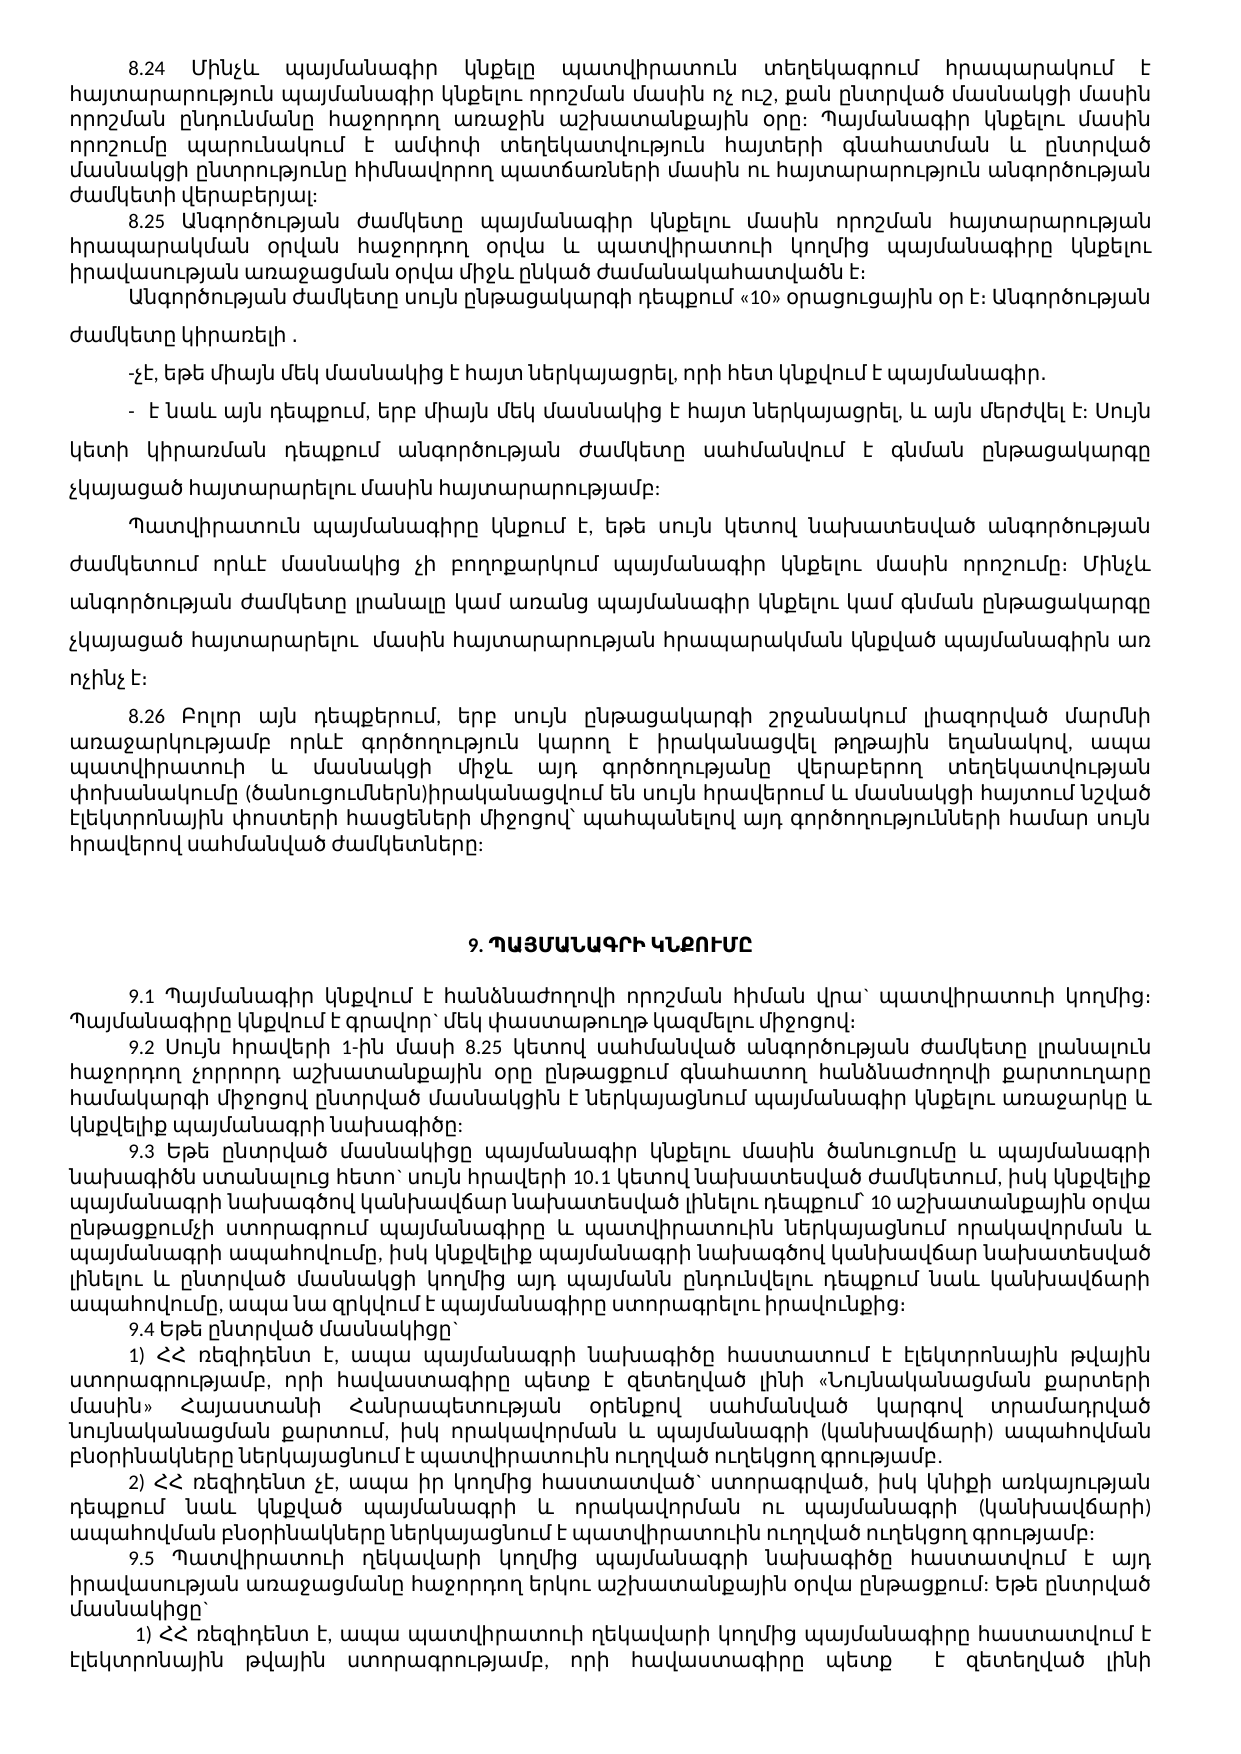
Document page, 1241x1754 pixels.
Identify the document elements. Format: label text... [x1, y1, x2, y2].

text - է նաև այն դեպքում, երբ միայն մեկ մասնակից է հայտ ներկայացրել, և այն մերժվել է: Սույն կետի կիրառման դեպքում անգործության ժամկետը սահմանվում է գնման ընթացակարգը չկայացած հայտարարելու մասին հայտարարությամբ: [69, 399, 1152, 500]
text 2) ՀՀ ռեզիդենտ չէ, ապա իր կողմից հաստատված` ստորագրված, իսկ կնիքի առկայության դեպքում նաև կնքված պայմանագրի և որակավորման ու պայմանագրի (կանխավճարի) ապահովման բնօրինակները ներկայացնում է պատվիրատուին ուղղված ուղեկցող գրությամբ: [69, 1469, 1152, 1545]
text 1) ՀՀ ռեզիդենտ է, ապա պայմանագրի նախագիծը հաստատում է էլեկտրոնային թվային ստորագրությամբ, որի հավաստագիրը պետք է զետեղված լինի «Նույնականացման քարտերի մասին» Հայաստանի Հանրապետության օրենքով սահմանված կարգով տրամադրված նույնականացման քարտում, իսկ որակավորման և պայմանագրի (կանխավճարի) ապահովման բնօրինակները ներկայացնում է պատվիրատուին ուղղված ուղեկցող գրությամբ. [69, 1342, 1152, 1469]
text 9.3 Եթե ընտրված մասնակիցը պայմանագիր կնքելու մասին ծանուցումը և պայմանագրի նախագիծն ստանալուց հետո` սույն հրավերի 10․1 կետով նախատեսված ժամկետում, իսկ կնքվելիք պայմանագրի նախագծով կանխավճար նախատեսված լինելու դեպքում՝ 10 աշխատանքային օրվա ընթացքումչի ստորագրում պայմանագիրը և պատվիրատուին ներկայացնում որակավորման և պայմանագրի ապահովումը, իսկ կնքվելիք պայմանագրի նախագծով կանխավճար նախատեսված լինելու և ընտրված մասնակցի կողմից այդ պայմանն ընդունվելու դեպքում նաև կանխավճարի ապահովումը, ապա նա զրկվում է պայմանագիրը ստորագրելու իրավունքից։ [69, 1139, 1152, 1317]
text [69, 1622, 1152, 1672]
text 9.2 Սույն հրավերի 1-ին մասի 8.25 կետով սահմանված անգործության ժամկետը լրանալուն հաջորդող չորրորդ աշխատանքային օրը ընթացքում գնահատող հանձնաժողովի քարտուղարը համակարգի միջոցով ընտրված մասնակցին է ներկայացնում պայմանագիր կնքելու առաջարկը և կնքվելիք պայմանագրի նախագիծը: [69, 1034, 1152, 1139]
text 8.24 Մինչև պայմանագիր կնքելը պատվիրատուն տեղեկագրում հրապարակում է հայտարարություն պայմանագիր կնքելու որոշման մասին ոչ ուշ, քան ընտրված մասնակցի մասին որոշման ընդունմանը հաջորդող առաջին աշխատանքային օրը: Պայմանագիր կնքելու մասին որոշումը պարունակում է ամփոփ տեղեկատվություն հայտերի գնահատման և ընտրված մասնակցի ընտրությունը հիմնավորող պատճառների մասին ու հայտարարություն անգործության ժամկետի վերաբերյալ: [69, 56, 1152, 208]
text Անգործության ժամկետը սույն ընթացակարգի դեպքում «10» օրացուցային օր է։ Անգործության ժամկետը կիրառելի ․ [69, 284, 1152, 348]
text 9.4 Եթե ընտրված մասնակիցը` [69, 1317, 1152, 1342]
text 9.5 Պատվիրատուի ղեկավարի կողմից պայմանագրի նախագիծը հաստատվում է այդ իրավասության առաջացմանը հաջորդող երկու աշխատանքային օրվա ընթացքում: Եթե ընտրված մասնակիցը` [69, 1545, 1152, 1622]
text -չէ, եթե միայն մեկ մասնակից է հայտ ներկայացրել, որի հետ կնքվում է պայմանագիր․ [69, 361, 1152, 386]
text 8.25 Անգործության ժամկետը պայմանագիր կնքելու մասին որոշման հայտարարության հրապարակման օրվան հաջորդող օրվա և պատվիրատուի կողմից պայմանագիրը կնքելու իրավասության առաջացման օրվա միջև ընկած ժամանակահատվածն է։ [69, 208, 1152, 284]
text 8.26 Բոլոր այն դեպքերում, երբ սույն ընթացակարգի շրջանակում լիազորված մարմնի առաջարկությամբ որևէ գործողություն կարող է իրականացվել թղթային եղանակով, ապա պատվիրատուի և մասնակցի միջև այդ գործողությանը վերաբերող տեղեկատվության փոխանակումը (ծանուցումներն)իրականացվում են սույն հրավերում և մասնակցի հայտում նշված էլեկտրոնային փոստերի հասցեների միջոցով՝ պահպանելով այդ գործողությունների համար սույն հրավերով սահմանված ժամկետները: [69, 704, 1152, 856]
text 9.1 Պայմանագիր կնքվում է հանձնաժողովի որոշման հիման վրա` պատվիրատուի կողմից։ Պայմանագիրը կնքվում է գրավոր` մեկ փաստաթուղթ կազմելու միջոցով։ [69, 983, 1152, 1034]
text 9. ՊԱՅՄԱՆԱԳՐԻ ԿՆՔՈՒՄԸ [69, 932, 1152, 958]
text Պատվիրատուն պայմանագիրը կնքում է, եթե սույն կետով նախատեսված անգործության ժամկետում որևէ մասնակից չի բողոքարկում պայմանագիր կնքելու մասին որոշումը։ Մինչև անգործության ժամկետը լրանալը կամ առանց պայմանագիր կնքելու կամ գնման ընթացակարգը չկայացած հայտարարելու մասին հայտարարության հրապարակման կնքված պայմանագիրն առ ոչինչ է։ [69, 513, 1152, 691]
